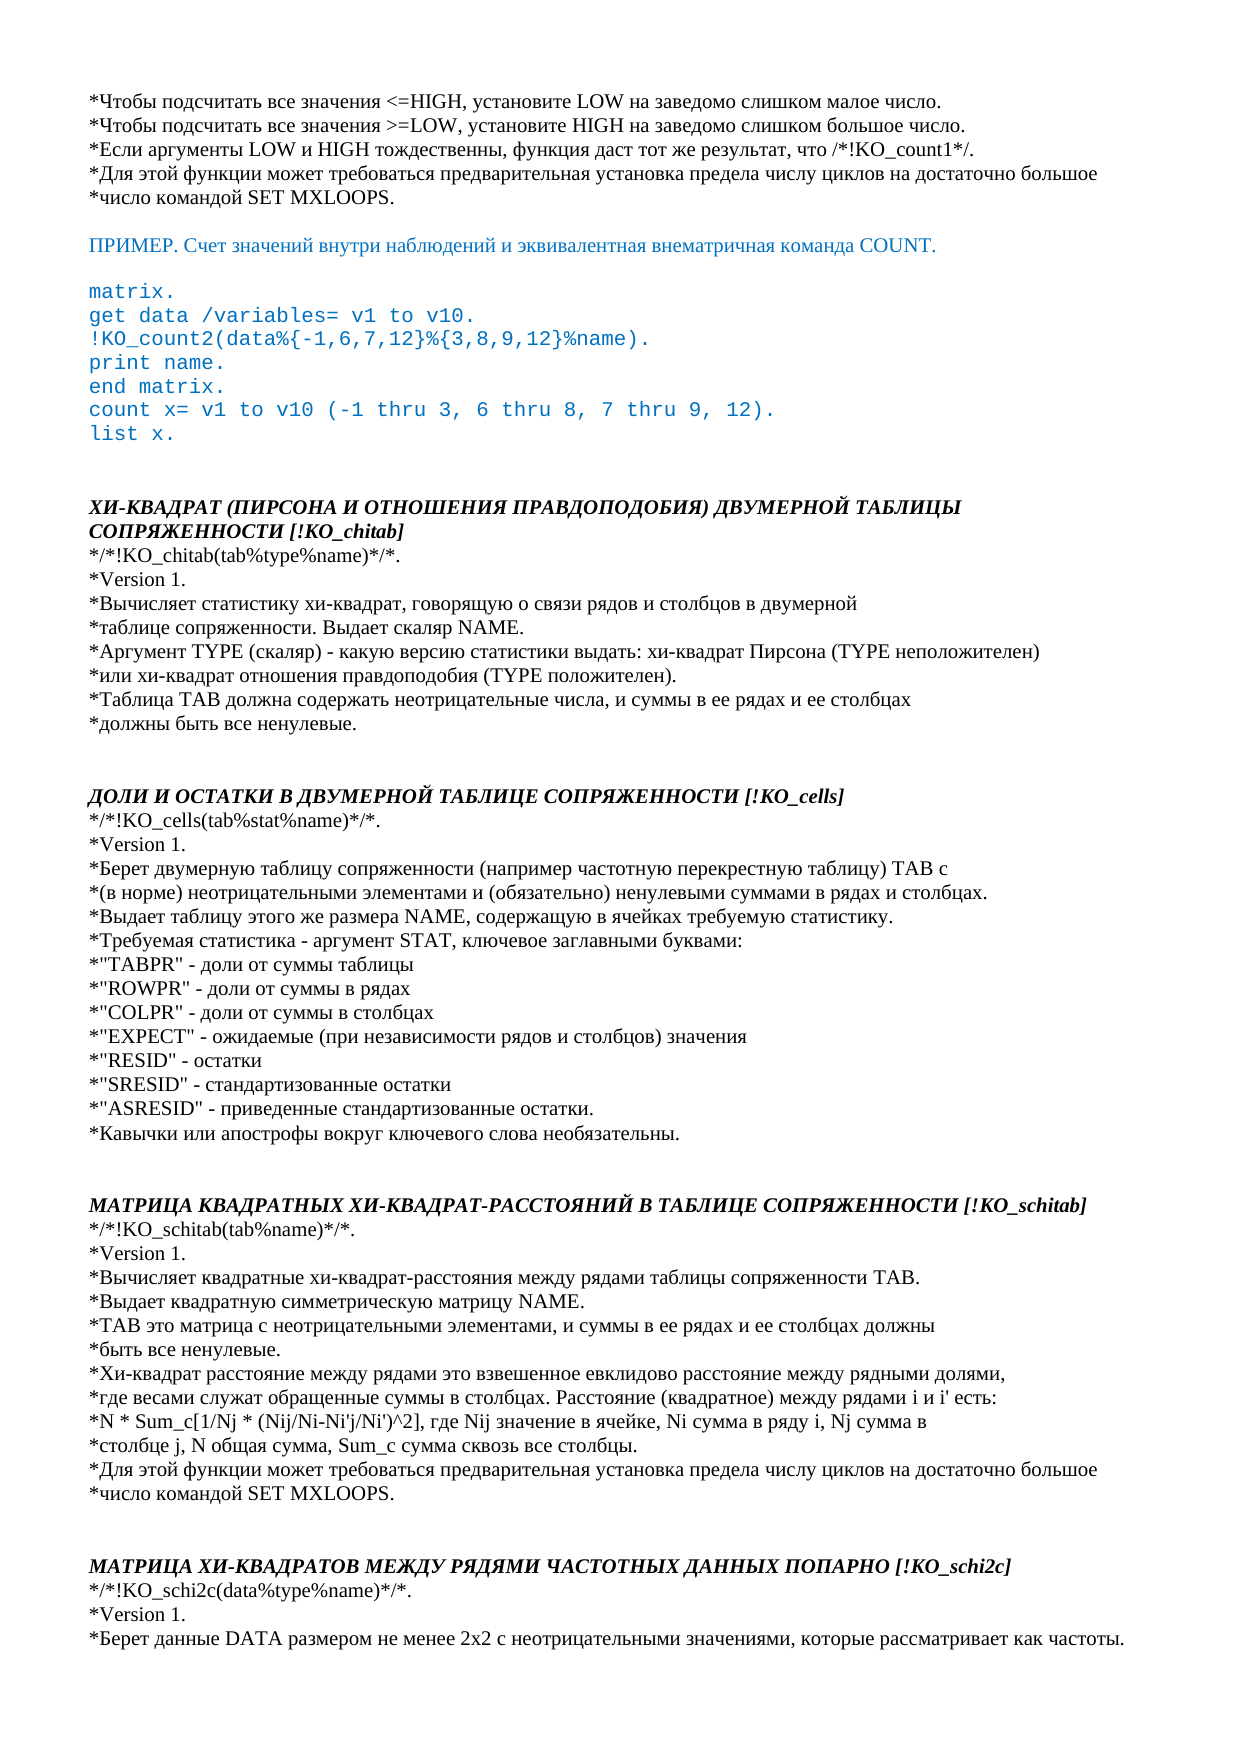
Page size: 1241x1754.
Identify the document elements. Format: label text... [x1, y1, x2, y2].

text *"ASRESID" - приведенные стандартизованные остатки. [89, 1096, 1152, 1120]
text ПРИМЕР. Счет значений внутри наблюдений и эквивалентная внематричная команда COUNT. [89, 233, 1152, 257]
text *где весами служат обращенные суммы в столбцах. Расстояние (квадратное) между рядами i и i' есть: [89, 1385, 1152, 1409]
subtitle МАТРИЦА ХИ-КВАДРАТОВ МЕЖДУ РЯДЯМИ ЧАСТОТНЫХ ДАННЫХ ПОПАРНО [!KO_schi2c] [89, 1553, 1152, 1578]
text *должны быть все ненулевые. [89, 711, 1152, 735]
text *N * Sum_c[1/Nj * (Nij/Ni-Ni'j/Ni')^2], где Nij значение в ячейке, Ni сумма в ряду i, Nj сумма в [89, 1409, 1152, 1433]
text !KO_count2(data%{-1,6,7,12}%{3,8,9,12}%name). [89, 328, 1152, 352]
text */*!KO_schitab(tab%name)*/*. [89, 1217, 1152, 1241]
subtitle МАТРИЦА КВАДРАТНЫХ ХИ-КВАДРАТ-РАССТОЯНИЙ В ТАБЛИЦЕ СОПРЯЖЕННОСТИ [!KO_schitab] [89, 1193, 1152, 1217]
text */*!KO_cells(tab%stat%name)*/*. [89, 808, 1152, 832]
text *Вычисляет статистику хи-квадрат, говорящую о связи рядов и столбцов в двумерной [89, 591, 1152, 615]
text matrix. [89, 281, 1152, 305]
text *Выдает квадратную симметрическую матрицу NAME. [89, 1289, 1152, 1313]
text *(в норме) неотрицательными элементами и (обязательно) ненулевыми суммами в рядах и столбцах. [89, 880, 1152, 904]
text *Кавычки или апострофы вокруг ключевого слова необязательны. [89, 1120, 1152, 1144]
text *Выдает таблицу этого же размера NAME, содержащую в ячейках требуемую статистику. [89, 904, 1152, 928]
subtitle ХИ-КВАДРАТ (ПИРСОНА И ОТНОШЕНИЯ ПРАВДОПОДОБИЯ) ДВУМЕРНОЙ ТАБЛИЦЫ СОПРЯЖЕННОСТИ [!KO_chitab] [89, 495, 1152, 543]
text get data /variables= v1 to v10. [89, 305, 1152, 328]
text *TAB это матрица с неотрицательными элементами, и суммы в ее рядах и ее столбцах должны [89, 1313, 1152, 1337]
text *Чтобы подсчитать все значения <=HIGH, установите LOW на заведомо слишком малое число. [89, 89, 1152, 113]
text *Требуемая статистика - аргумент STAT, ключевое заглавными буквами: [89, 928, 1152, 952]
text *Version 1. [89, 567, 1152, 591]
text *быть все ненулевые. [89, 1337, 1152, 1361]
text *Таблица TAB должна содержать неотрицательные числа, и суммы в ее рядах и ее столбцах [89, 687, 1152, 711]
text print name. [89, 352, 1152, 376]
text *Чтобы подсчитать все значения >=LOW, установите HIGH на заведомо слишком большое число. [89, 113, 1152, 137]
text *"EXPECT" - ожидаемые (при независимости рядов и столбцов) значения [89, 1024, 1152, 1048]
text *Вычисляет квадратные хи-квадрат-расстояния между рядами таблицы сопряженности TAB. [89, 1265, 1152, 1289]
text *Version 1. [89, 832, 1152, 856]
text *Если аргументы LOW и HIGH тождественны, функция даст тот же результат, что /*!KO_count1*/. [89, 137, 1152, 161]
text *Version 1. [89, 1602, 1152, 1626]
text */*!KO_chitab(tab%type%name)*/*. [89, 543, 1152, 567]
text *столбце j, N общая сумма, Sum_c сумма сквозь все столбцы. [89, 1433, 1152, 1457]
text *"SRESID" - стандартизованные остатки [89, 1072, 1152, 1096]
text *таблице сопряженности. Выдает скаляр NAME. [89, 615, 1152, 639]
text *Аргумент TYPE (скаляр) - какую версию статистики выдать: хи-квадрат Пирсона (TYPE неположителен) [89, 639, 1152, 663]
text *Берет двумерную таблицу сопряженности (например частотную перекрестную таблицу) TAB с [89, 856, 1152, 880]
text *число командой SET MXLOOPS. [89, 1481, 1152, 1505]
text *Для этой функции может требоваться предварительная установка предела числу циклов на достаточно большое [89, 1457, 1152, 1481]
text *"TABPR" - доли от суммы таблицы [89, 952, 1152, 976]
text *число командой SET MXLOOPS. [89, 185, 1152, 209]
text *или хи-квадрат отношения правдоподобия (TYPE положителен). [89, 663, 1152, 687]
subtitle ДОЛИ И ОСТАТКИ В ДВУМЕРНОЙ ТАБЛИЦЕ СОПРЯЖЕННОСТИ [!KO_cells] [89, 783, 1152, 808]
text *Хи-квадрат расстояние между рядами это взвешенное евклидово расстояние между рядными долями, [89, 1361, 1152, 1385]
text *Берет данные DATA размером не менее 2x2 с неотрицательными значениями, которые рассматривает как частоты. [89, 1626, 1152, 1650]
text *Version 1. [89, 1241, 1152, 1265]
text */*!KO_schi2c(data%type%name)*/*. [89, 1578, 1152, 1602]
text *"ROWPR" - доли от суммы в рядах [89, 976, 1152, 1000]
text list x. [89, 423, 1152, 447]
text *"RESID" - остатки [89, 1048, 1152, 1072]
text *Для этой функции может требоваться предварительная установка предела числу циклов на достаточно большое [89, 161, 1152, 185]
text count x= v1 to v10 (-1 thru 3, 6 thru 8, 7 thru 9, 12). [89, 399, 1152, 423]
text end matrix. [89, 376, 1152, 399]
text *"COLPR" - доли от суммы в столбцах [89, 1000, 1152, 1024]
